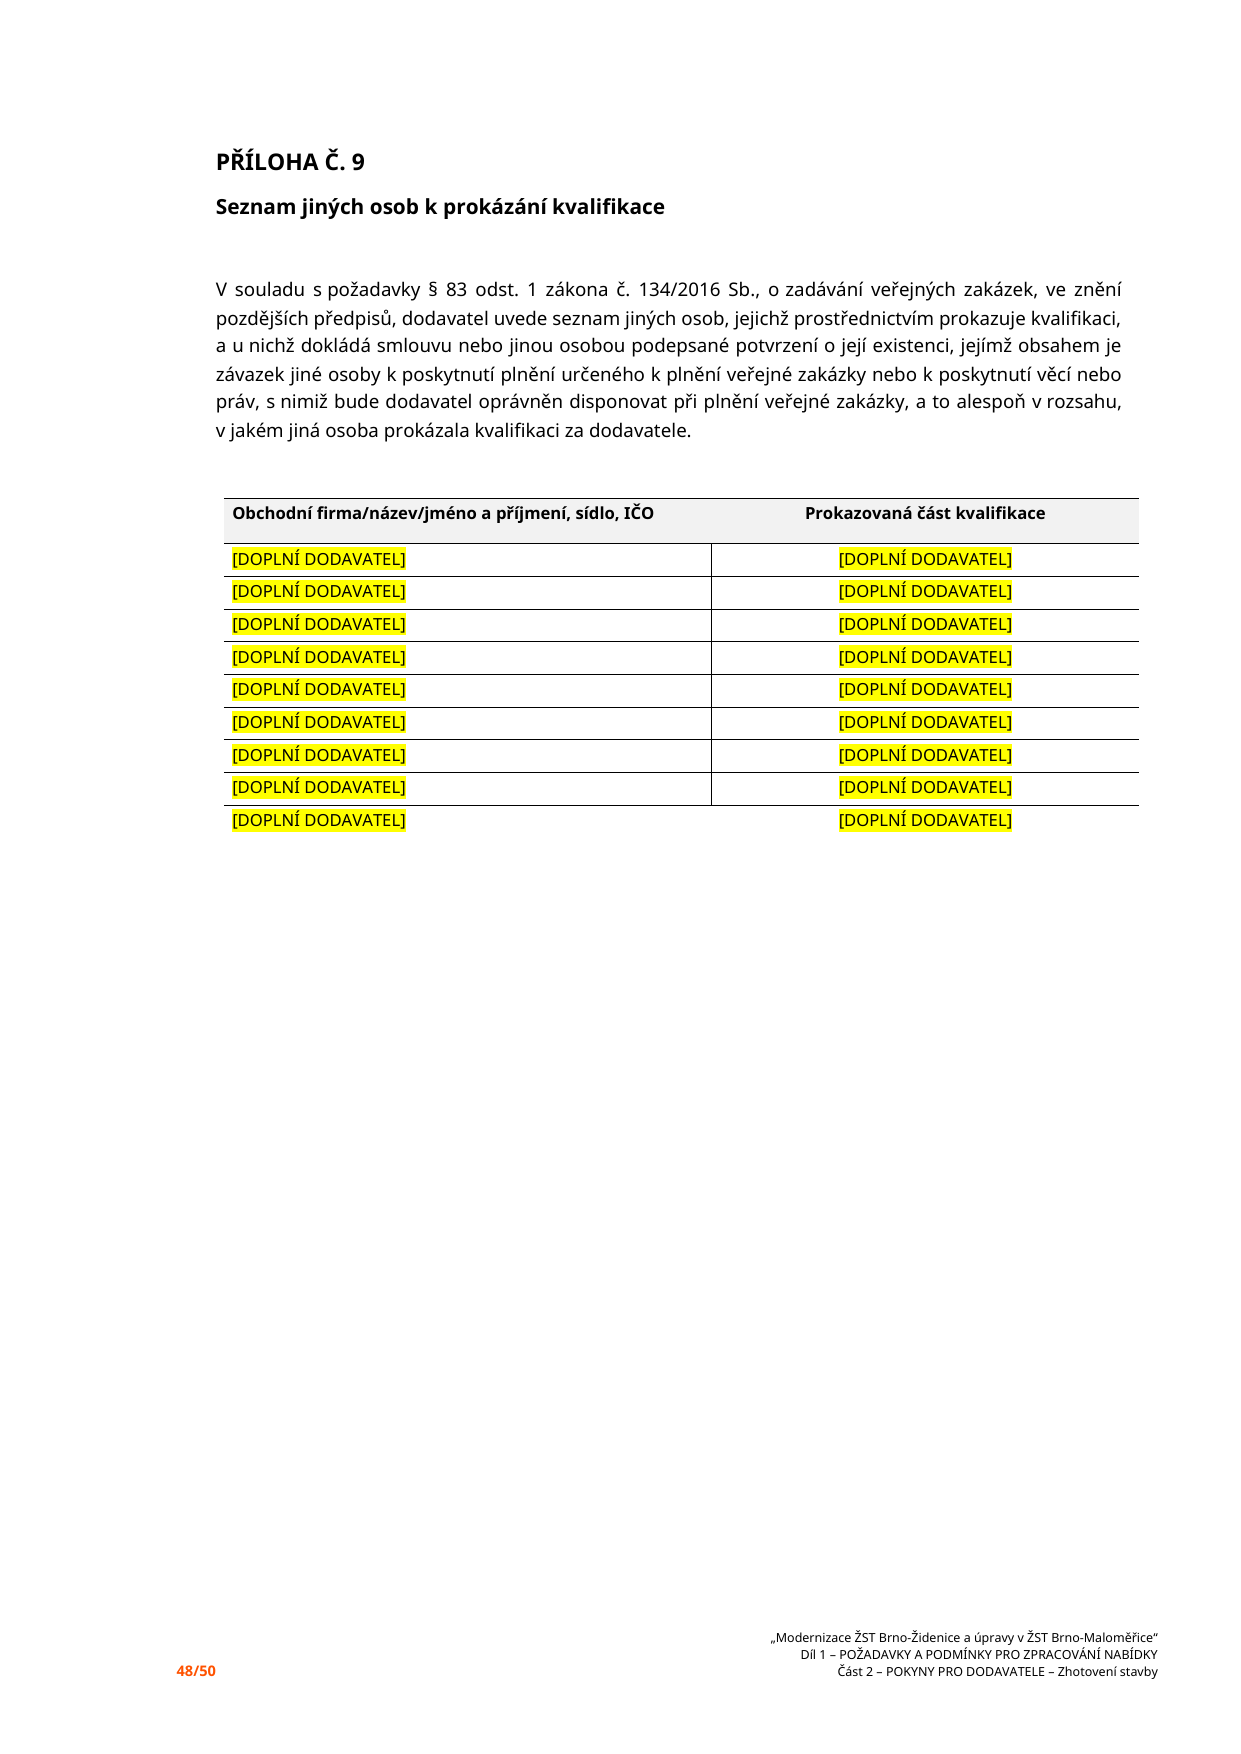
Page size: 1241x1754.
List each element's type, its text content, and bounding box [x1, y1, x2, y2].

table_header Obchodní firma/název/jméno a příjmení, sídlo, IČO [224, 499, 711, 543]
text Příloha č. 9 [216, 146, 1122, 177]
table_cell [DOPLNÍ DODAVATEL] [712, 642, 1139, 674]
table_cell [DOPLNÍ DODAVATEL] [711, 806, 1139, 837]
table_cell [DOPLNÍ DODAVATEL] [712, 675, 1139, 707]
table_cell [DOPLNÍ DODAVATEL] [712, 773, 1139, 805]
table_cell [DOPLNÍ DODAVATEL] [712, 610, 1139, 641]
table_cell [DOPLNÍ DODAVATEL] [224, 544, 711, 576]
table_cell [DOPLNÍ DODAVATEL] [712, 740, 1139, 772]
table_cell [DOPLNÍ DODAVATEL] [224, 642, 711, 674]
table_cell [DOPLNÍ DODAVATEL] [224, 740, 711, 772]
table_cell [DOPLNÍ DODAVATEL] [224, 708, 711, 739]
text V souladu s požadavky § 83 odst. 1 zákona č. 134/2016 Sb., o zadávání veřejných zakázek, ve znění pozdějších předpisů, dodavatel uvede seznam jiných osob, jejichž prostřednictvím prokazuje kvalifikaci, a u nichž dokládá smlouvu nebo jinou osobou podepsané potvrzení o její existenci, jejímž obsahem je závazek jiné osoby k poskytnutí plnění určeného k plnění veřejné zakázky nebo k poskytnutí věcí nebo práv, s nimiž bude dodavatel oprávněn disponovat při plnění veřejné zakázky, a to alespoň v rozsahu, v jakém jiná osoba prokázala kvalifikaci za dodavatele. [216, 277, 1122, 442]
table_cell [DOPLNÍ DODAVATEL] [224, 773, 711, 805]
table_cell [DOPLNÍ DODAVATEL] [224, 577, 711, 608]
table_cell [DOPLNÍ DODAVATEL] [224, 610, 711, 641]
table_cell [DOPLNÍ DODAVATEL] [712, 708, 1139, 739]
table_header Prokazovaná část kvalifikace [711, 499, 1139, 543]
text Seznam jiných osob k prokázání kvalifikace [216, 192, 1122, 221]
table_cell [DOPLNÍ DODAVATEL] [712, 577, 1139, 608]
table_cell [DOPLNÍ DODAVATEL] [712, 544, 1139, 576]
table_cell [DOPLNÍ DODAVATEL] [224, 675, 711, 707]
table_cell [DOPLNÍ DODAVATEL] [224, 806, 711, 837]
